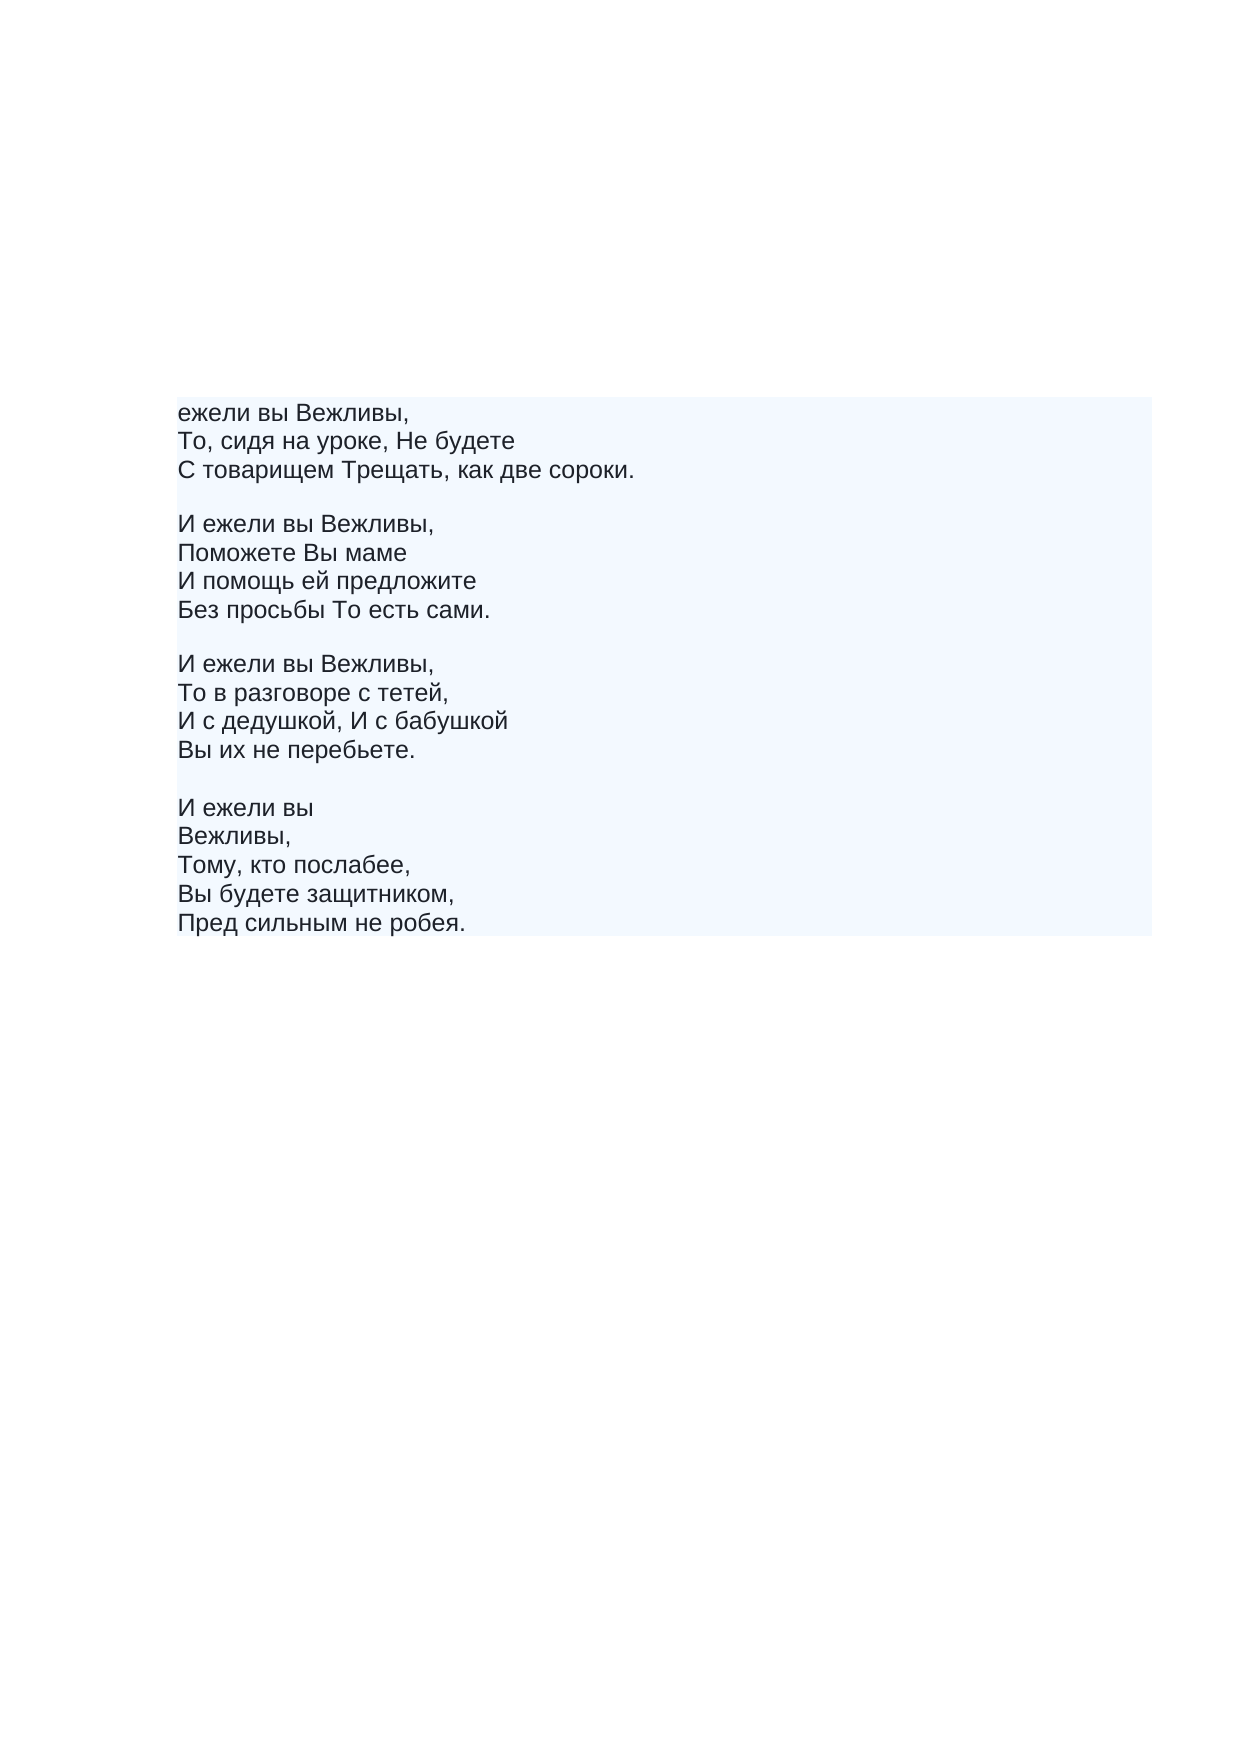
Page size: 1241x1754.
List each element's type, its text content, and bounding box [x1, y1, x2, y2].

text ежели вы Вежливы, То, сидя на уроке, Не будете С товарищем Трещать, как две сороки. [177, 397, 1152, 484]
text И ежели вы Вежливы, Поможете Вы маме И помощь ей предложите Без просьбы То есть сами. [177, 509, 1152, 624]
text И ежели вы Вежливы, Тому, кто послабее, Вы будете защитником, Пред сильным не робея. [177, 764, 1152, 936]
text И ежели вы Вежливы, То в разговоре с тетей, И с дедушкой, И с бабушкой Вы их не перебьете. [177, 649, 1152, 764]
